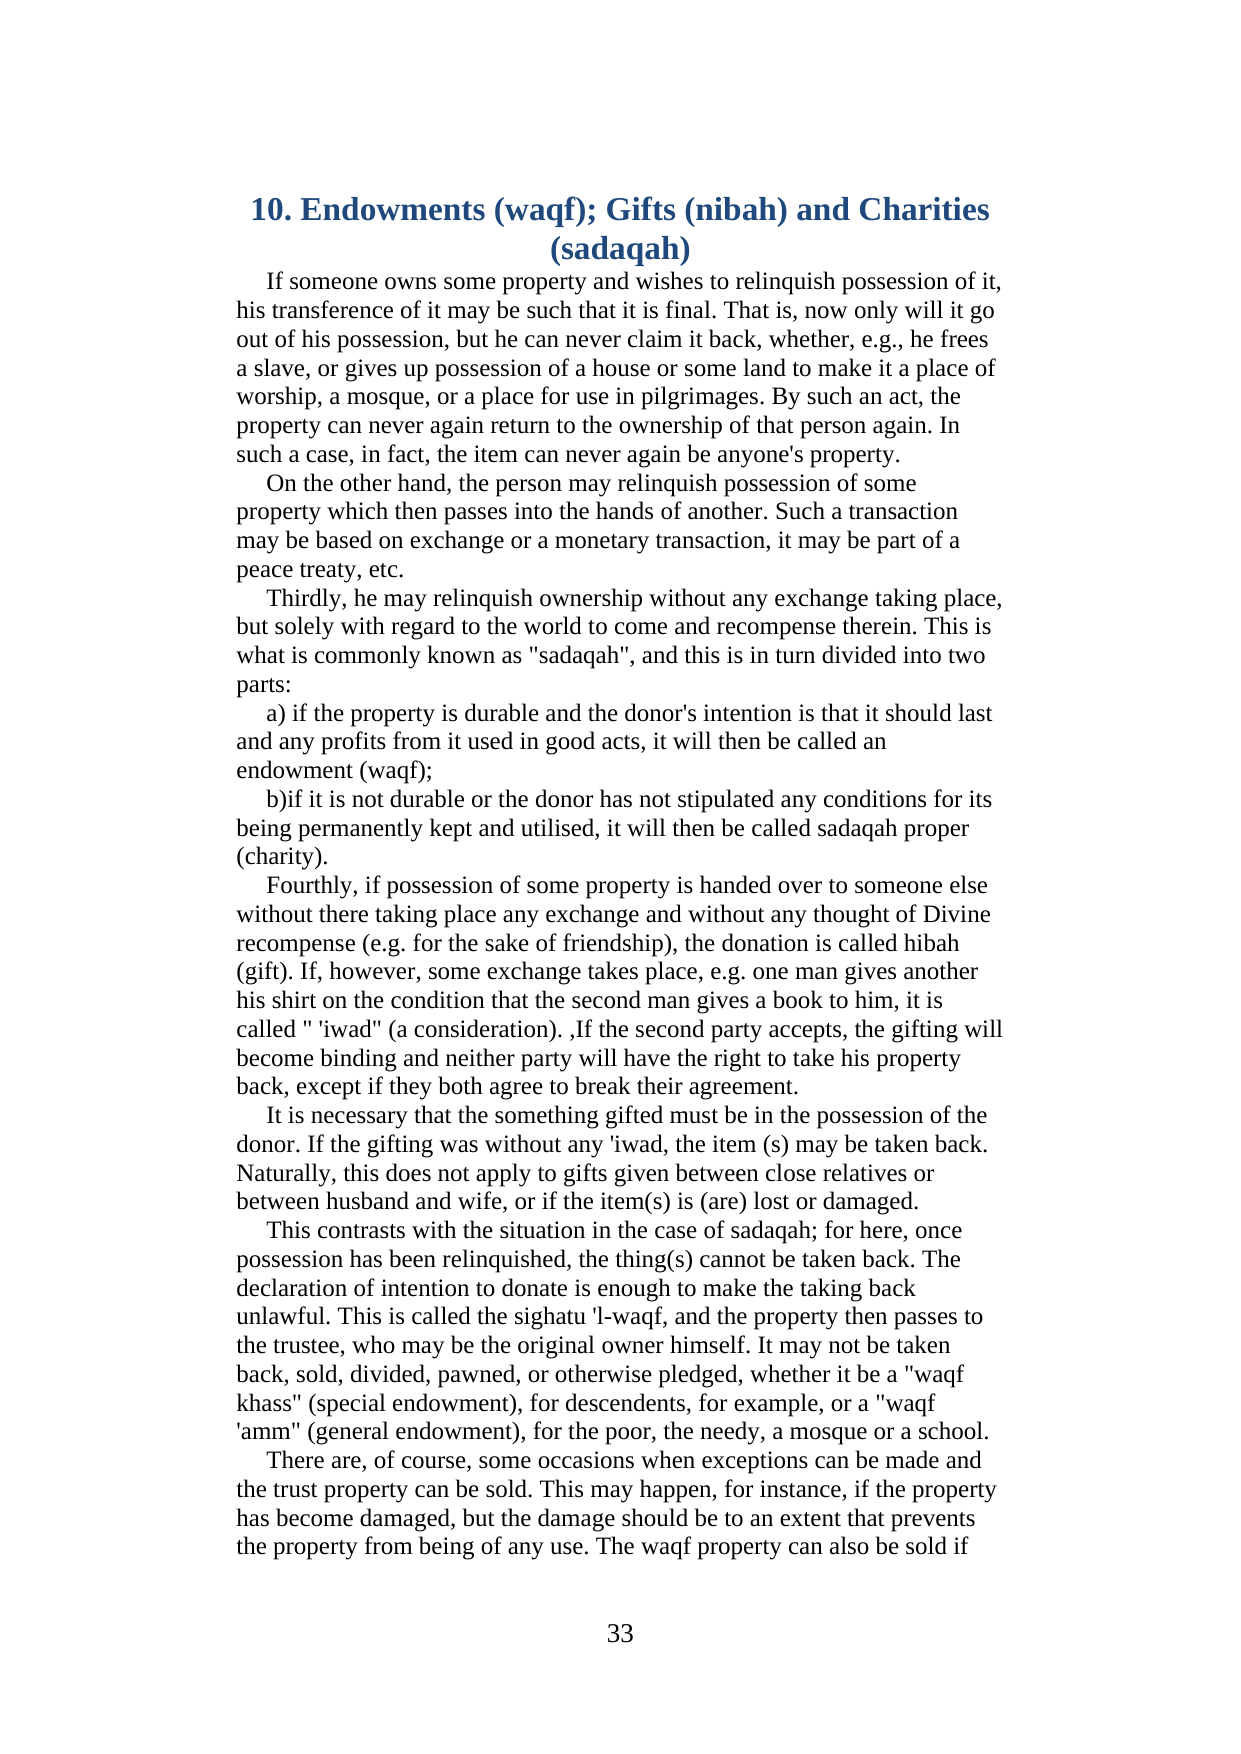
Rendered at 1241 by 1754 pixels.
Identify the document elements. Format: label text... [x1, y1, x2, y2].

text If someone owns some property and wishes to relinquish possession of it, his transference of it may be such that it is final. That is, now only will it go out of his possession, but he can never claim it back, whether, e.g., he frees a slave, or gives up possession of a house or some land to make it a place of worship, a mosque, or a place for use in pilgrimages. By such an act, the property can never again return to the ownership of that person again. In such a case, in fact, the item can never again be anyone's property. [236, 266, 1004, 468]
text b)if it is not durable or the donor has not stipulated any conditions for its being permanently kept and utilised, it will then be called sadaqah proper (charity). [236, 784, 1004, 870]
text This contrasts with the situation in the case of sadaqah; for here, once possession has been relinquished, the thing(s) cannot be taken back. The declaration of intention to donate is enough to make the taking back unlawful. This is called the sighatu 'l-waqf, and the property then passes to the trustee, who may be the original owner himself. It may not be taken back, sold, divided, pawned, or otherwise pledged, whether it be a "waqf khass" (special endowment), for descendents, for example, or a "waqf 'amm" (general endowment), for the poor, the needy, a mosque or a school. [236, 1215, 1004, 1445]
subtitle 10. Endowments (waqf); Gifts (nibah) and Charities (sadaqah) [236, 190, 1004, 266]
text Fourthly, if possession of some property is handed over to someone else without there taking place any exchange and without any thought of Divine recompense (e.g. for the sake of friendship), the donation is called hibah (gift). If, however, some exchange takes place, e.g. one man gives another his shirt on the condition that the second man gives a book to him, it is called " 'iwad" (a consideration). ,If the second party accepts, the gifting will become binding and neither party will have the right to take his property back, except if they both agree to break their agreement. [236, 870, 1004, 1100]
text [236, 1445, 1004, 1560]
text On the other hand, the person may relinquish possession of some property which then passes into the hands of another. Such a transaction may be based on exchange or a monetary transaction, it may be part of a peace treaty, etc. [236, 468, 1004, 583]
text a) if the property is durable and the donor's intention is that it should last and any profits from it used in good acts, it will then be called an endowment (waqf); [236, 698, 1004, 784]
text It is necessary that the something gifted must be in the possession of the donor. If the gifting was without any 'iwad, the item (s) may be taken back. Naturally, this does not apply to gifts given between close relatives or between husband and wife, or if the item(s) is (are) lost or damaged. [236, 1100, 1004, 1215]
text Thirdly, he may relinquish ownership without any exchange taking place, but solely with regard to the world to come and recompense therein. This is what is commonly known as "sadaqah", and this is in turn divided into two parts: [236, 583, 1004, 698]
